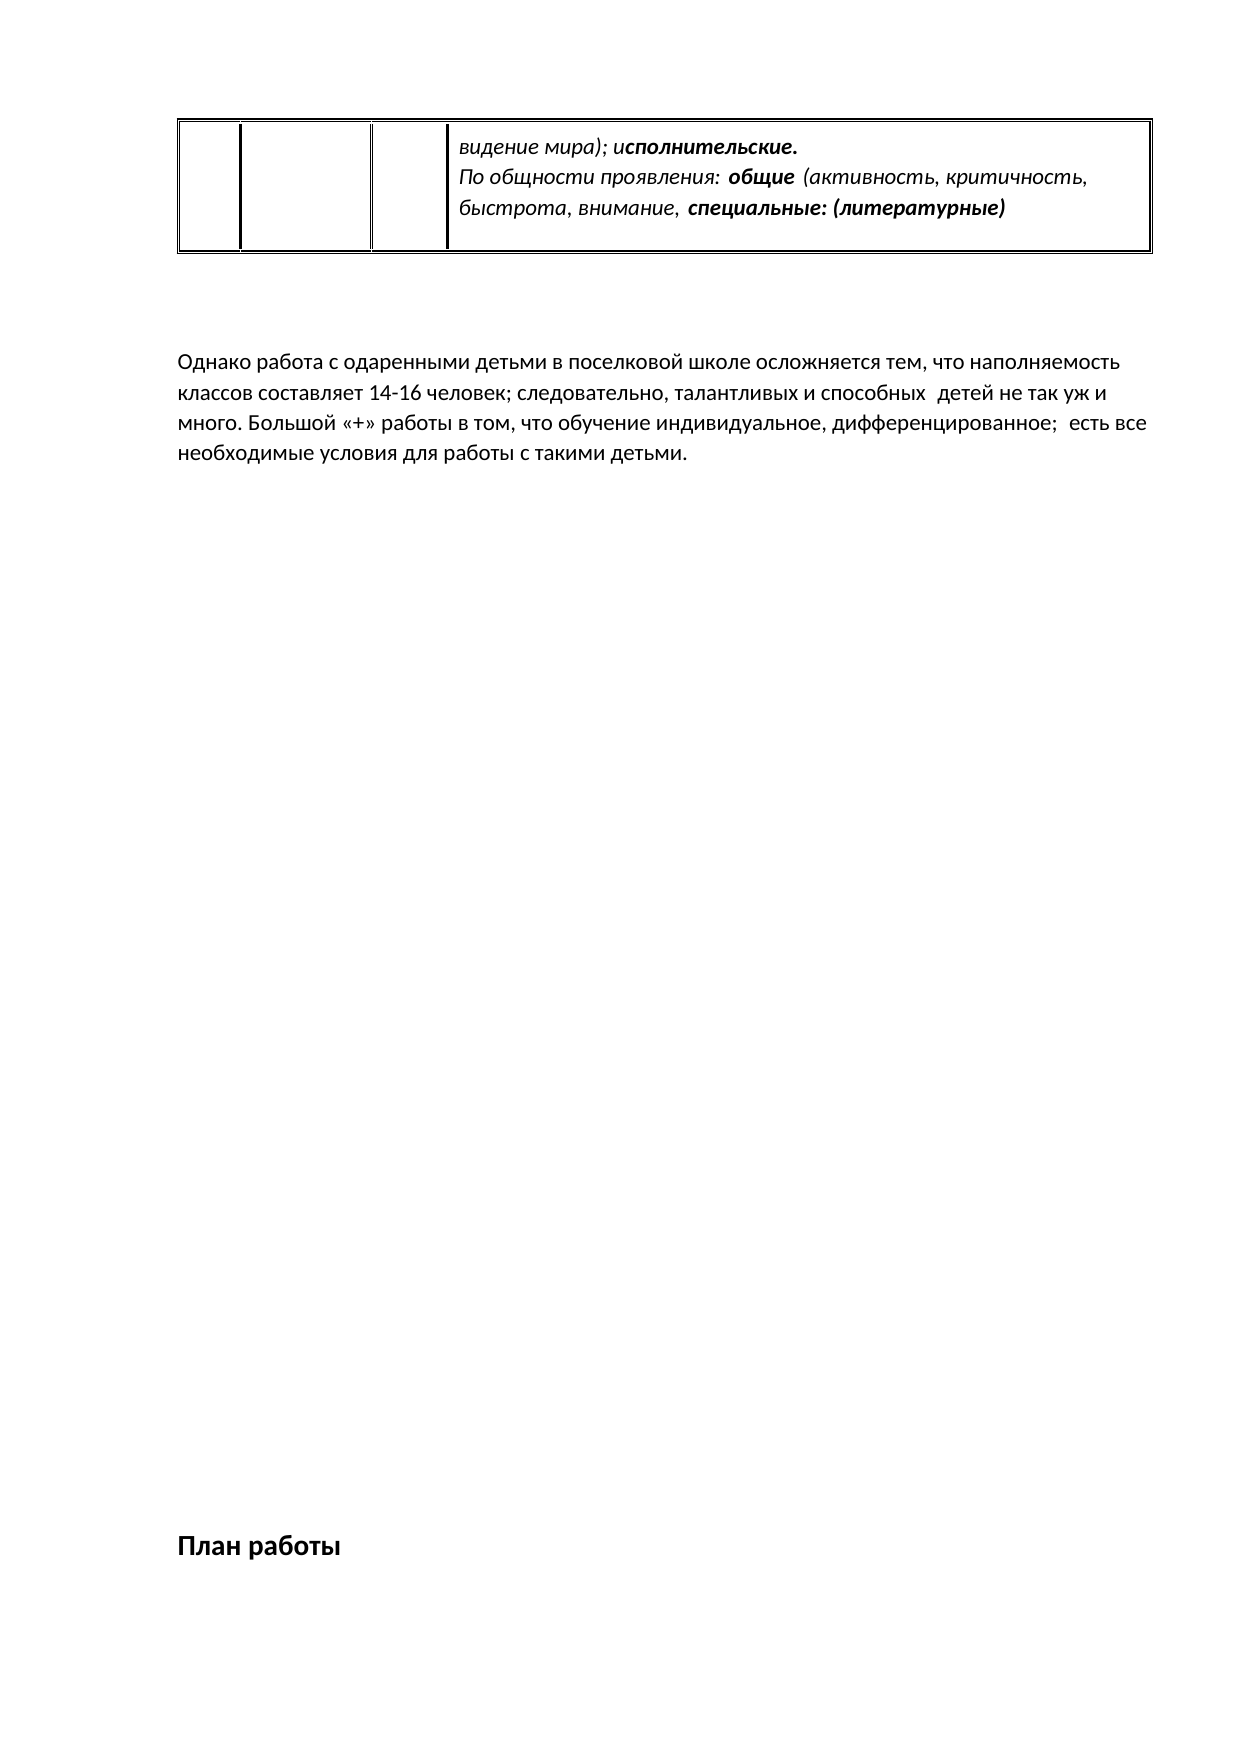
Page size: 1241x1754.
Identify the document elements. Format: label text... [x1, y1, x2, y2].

text Однако работа с одаренными детьми в поселковой школе осложняется тем, что наполняемость классов составляет 14-16 человек; следовательно, талантливых и способных детей не так уж и много. Большой «+» работы в том, что обучение индивидуальное, дифференцированное; есть все необходимые условия для работы с такими детьми. [177, 347, 1152, 466]
table_cell 7 [371, 122, 447, 250]
text План работы [177, 1527, 1152, 1562]
table_cell Максим С. [240, 122, 371, 250]
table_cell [447, 122, 1149, 250]
table_cell 6. [180, 122, 240, 250]
